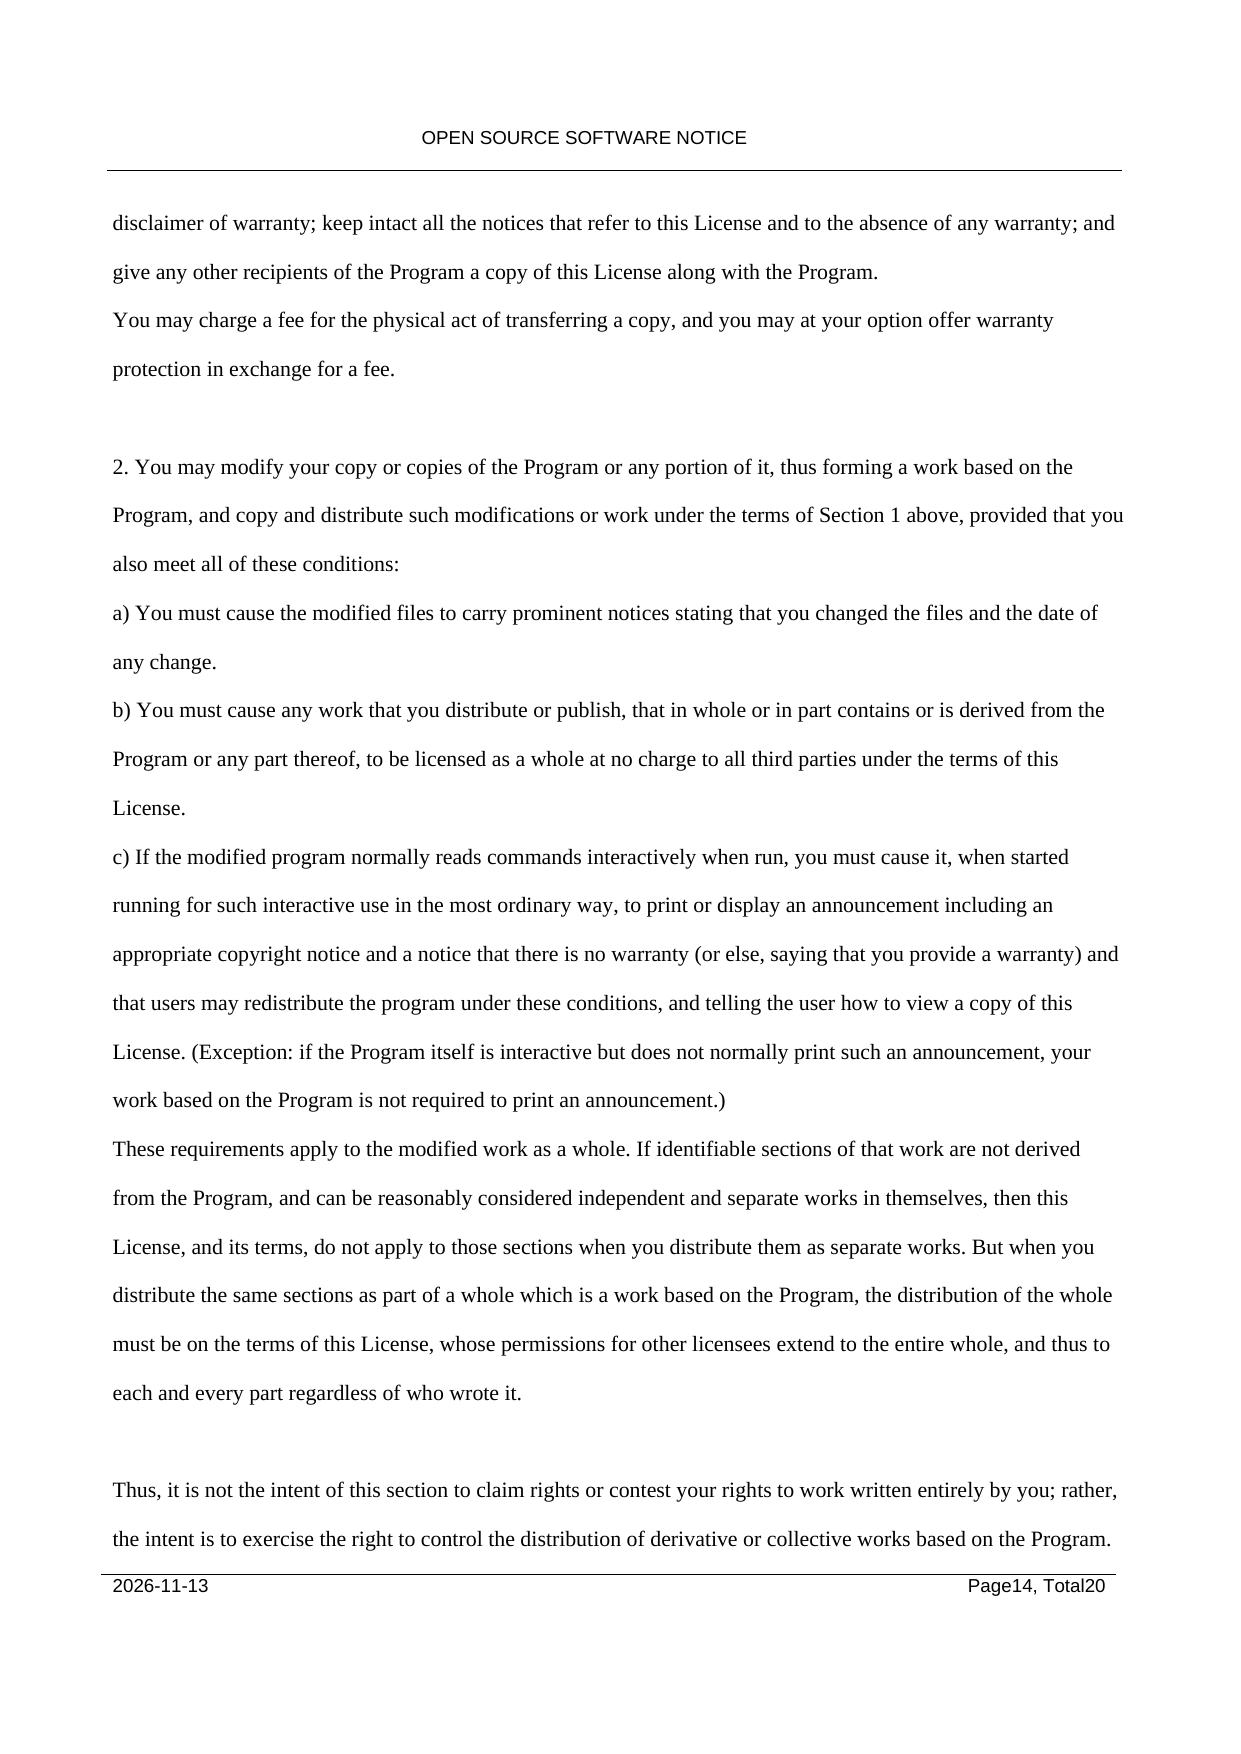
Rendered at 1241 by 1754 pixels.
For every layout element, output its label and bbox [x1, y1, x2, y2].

text [112, 206, 1128, 1555]
